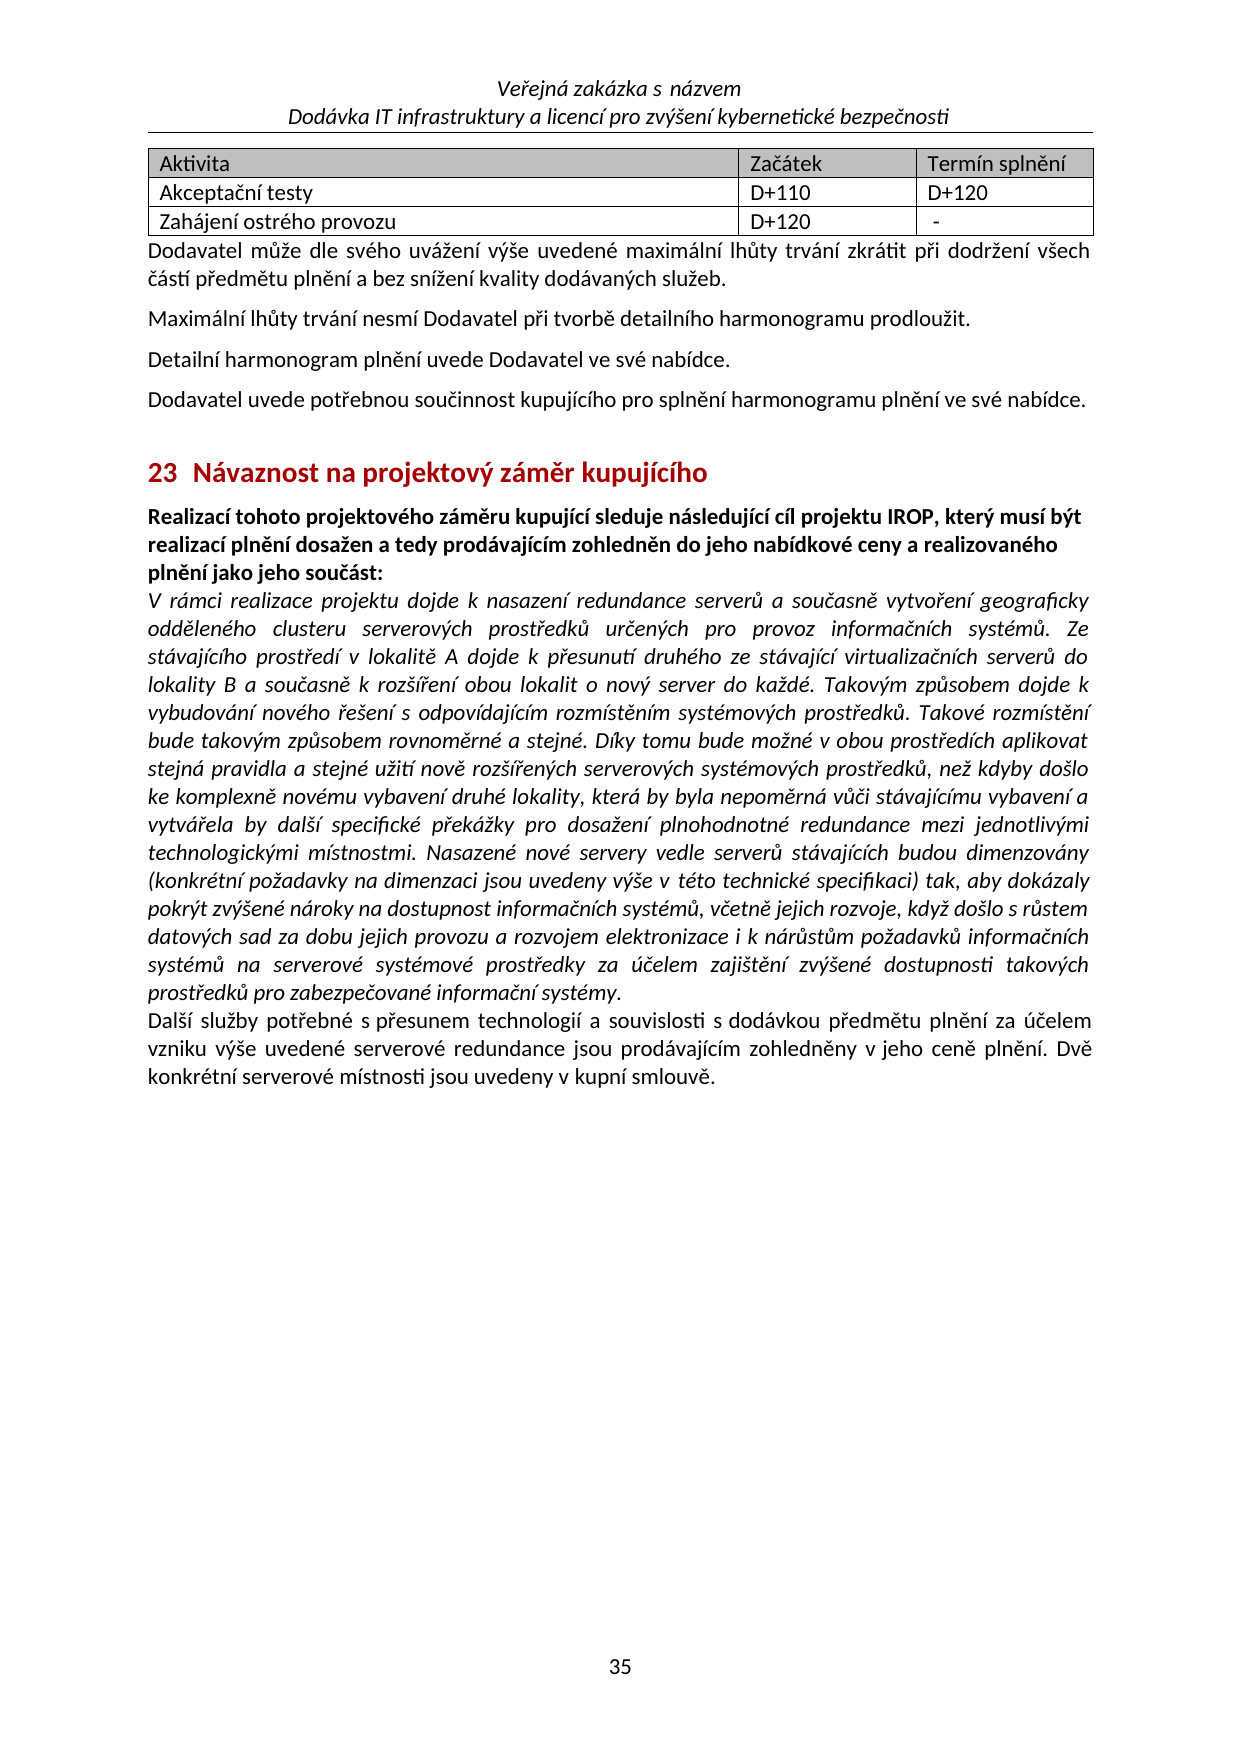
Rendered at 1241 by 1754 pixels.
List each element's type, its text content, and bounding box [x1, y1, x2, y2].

table_header Aktivita [149, 149, 738, 177]
table_cell Zahájení ostrého provozu [149, 207, 738, 235]
text Další služby potřebné s přesunem technologií a souvislosti s dodávkou předmětu plnění za účelem vzniku výše uvedené serverové redundance jsou prodávajícím zohledněny v jeho ceně plnění. Dvě konkrétní serverové místnosti jsou uvedeny v kupní smlouvě. [148, 1006, 1093, 1091]
table_cell D+110 [739, 178, 916, 206]
subtitle Návaznost na projektový záměr kupujícího [148, 454, 1093, 489]
table_cell D+120 [917, 178, 1093, 206]
table_header Začátek [739, 149, 916, 177]
table_cell Akceptační testy [149, 178, 738, 206]
table_header Termín splnění [917, 149, 1093, 177]
table_cell D+120 [739, 207, 916, 235]
text V rámci realizace projektu dojde k nasazení redundance serverů a současně vytvoření geograficky odděleného clusteru serverových prostředků určených pro provoz informačních systémů. Ze stávajícího prostředí v lokalitě A dojde k přesunutí druhého ze stávající virtualizačních serverů do lokality B a současně k rozšíření obou lokalit o nový server do každé. Takovým způsobem dojde k vybudování nového řešení s odpovídajícím rozmístěním systémových prostředků. Takové rozmístění bude takovým způsobem rovnoměrné a stejné. Díky tomu bude možné v obou prostředích aplikovat stejná pravidla a stejné užití nově rozšířených serverových systémových prostředků, než kdyby došlo ke komplexně novému vybavení druhé lokality, která by byla nepoměrná vůči stávajícímu vybavení a vytvářela by další specifické překážky pro dosažení plnohodnotné redundance mezi jednotlivými technologickými místnostmi. Nasazené nové servery vedle serverů stávajících budou dimenzovány (konkrétní požadavky na dimenzaci jsou uvedeny výše v této technické specifikaci) tak, aby dokázaly pokrýt zvýšené nároky na dostupnost informačních systémů, včetně jejich rozvoje, když došlo s růstem datových sad za dobu jejich provozu a rozvojem elektronizace i k nárůstům požadavků informačních systémů na serverové systémové prostředky za účelem zajištění zvýšené dostupnosti takových prostředků pro zabezpečované informační systémy. [148, 586, 1093, 1006]
text Realizací tohoto projektového záměru kupující sleduje následující cíl projektu IROP, který musí být realizací plnění dosažen a tedy prodávajícím zohledněn do jeho nabídkové ceny a realizovaného plnění jako jeho součást: [148, 502, 1093, 586]
text Dodavatel uvede potřebnou součinnost kupujícího pro splnění harmonogramu plnění ve své nabídce. [148, 385, 1093, 413]
text Dodavatel může dle svého uvážení výše uvedené maximální lhůty trvání zkrátit při dodržení všech částí předmětu plnění a bez snížení kvality dodávaných služeb. [148, 236, 1093, 292]
table_cell - [917, 207, 1093, 235]
text Detailní harmonogram plnění uvede Dodavatel ve své nabídce. [148, 345, 1093, 373]
text Maximální lhůty trvání nesmí Dodavatel při tvorbě detailního harmonogramu prodloužit. [148, 304, 1093, 332]
